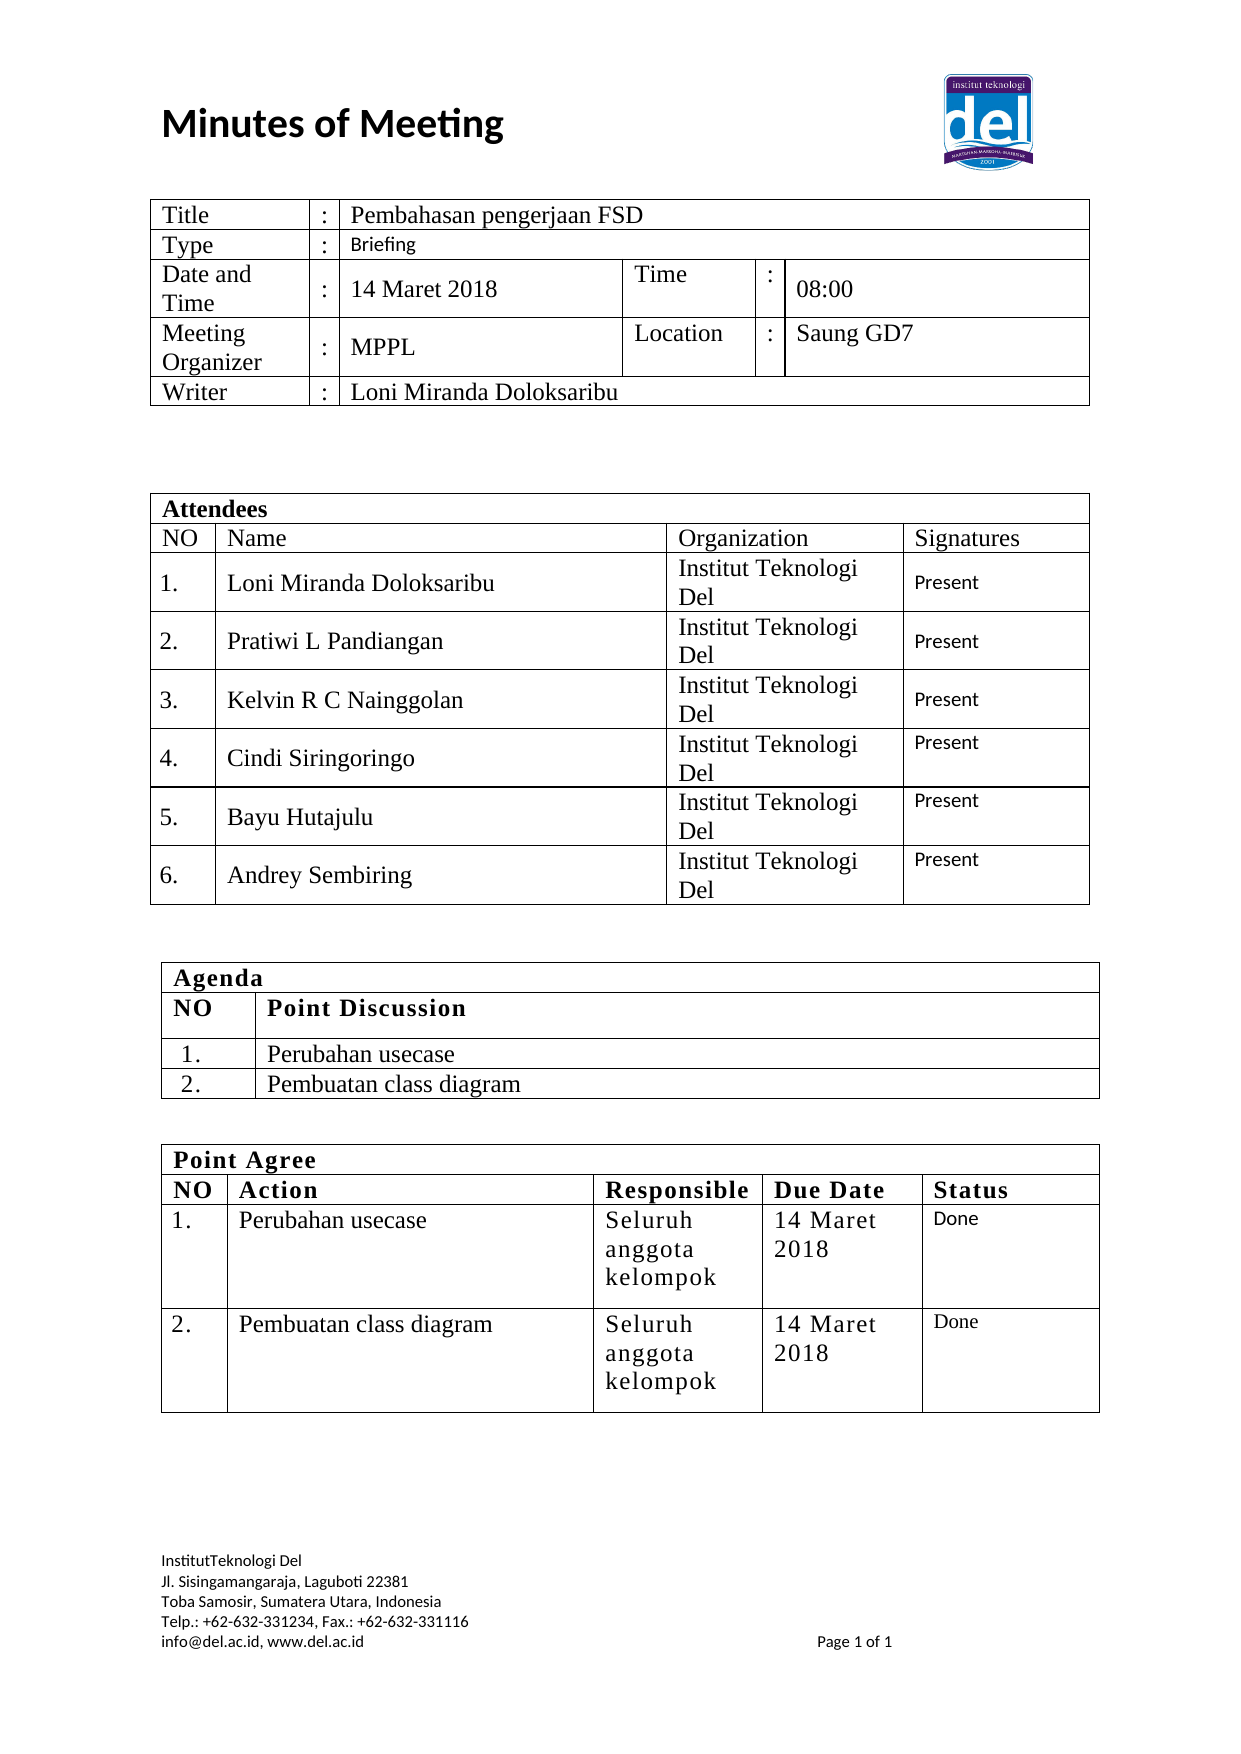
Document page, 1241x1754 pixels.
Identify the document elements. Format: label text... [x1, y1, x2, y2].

table_cell Responsible [594, 1175, 762, 1204]
table_cell [151, 788, 215, 845]
table_cell [151, 553, 215, 611]
table_cell [162, 1069, 255, 1098]
table_cell [151, 670, 215, 728]
table_cell Cindi Siringoringo [216, 729, 666, 786]
table_cell Loni Miranda Doloksaribu [216, 553, 666, 611]
table_cell Type [151, 230, 309, 258]
table_cell NO [162, 1175, 227, 1204]
table_cell Name [216, 524, 666, 552]
table_header Pembahasan pengerjaan FSD [340, 200, 1089, 229]
table_cell : [756, 318, 784, 376]
table_cell Perubahan usecase [228, 1205, 593, 1308]
table_cell Status [923, 1175, 1099, 1204]
table_cell Institut Teknologi Del [667, 788, 903, 845]
table_cell Meeting Organizer [151, 318, 309, 376]
table_cell Location [623, 318, 755, 376]
table_cell Seluruh anggota kelompok [594, 1205, 762, 1308]
table_cell Organization [667, 524, 903, 552]
table_cell Due Date [763, 1175, 922, 1204]
table_cell : [310, 377, 339, 405]
table_cell [162, 1205, 227, 1308]
table_cell Signatures [904, 524, 1089, 552]
table_cell : [310, 260, 339, 317]
table_cell Seluruh anggota kelompok [594, 1309, 762, 1412]
table_header : [310, 200, 339, 229]
table_cell Loni Miranda Doloksaribu [340, 377, 1089, 405]
table_header Title [151, 200, 309, 229]
table_cell Andrey Sembiring [216, 846, 666, 903]
table_header Agenda [162, 963, 1099, 992]
table_cell MPPL [340, 318, 622, 376]
table_cell Point Discussion [256, 993, 1099, 1038]
table_cell Saung GD7 [786, 318, 1089, 376]
table_cell Institut Teknologi Del [667, 612, 903, 669]
table_cell Action [228, 1175, 593, 1204]
picture [943, 73, 1034, 171]
table_cell Pembuatan class diagram [256, 1069, 1099, 1098]
table_cell Institut Teknologi Del [667, 846, 903, 903]
table_cell Bayu Hutajulu [216, 788, 666, 845]
table_cell 14 Maret 2018 [763, 1205, 922, 1308]
table_cell Date and Time [151, 260, 309, 317]
table_cell : [310, 230, 339, 258]
table_cell [340, 260, 622, 317]
table_cell 08:00 [786, 260, 1089, 317]
table_cell Writer [151, 377, 309, 405]
table_cell NO [162, 993, 255, 1038]
table_cell Pratiwi L Pandiangan [216, 612, 666, 669]
table_cell Institut Teknologi Del [667, 729, 903, 786]
table_cell Pembuatan class diagram [228, 1309, 593, 1412]
table_cell Time [623, 260, 755, 317]
table_cell [162, 1309, 227, 1412]
table_cell NO [151, 524, 215, 552]
table_cell [151, 846, 215, 903]
table_cell Kelvin R C Nainggolan [216, 670, 666, 728]
table_cell Done [923, 1309, 1099, 1412]
table_cell Perubahan usecase [256, 1039, 1099, 1068]
table_cell : [310, 318, 339, 376]
table_cell 14 Maret 2018 [763, 1309, 922, 1412]
table_cell Institut Teknologi Del [667, 553, 903, 611]
table_cell : [756, 260, 784, 317]
table_cell [162, 1039, 255, 1068]
table_cell Institut Teknologi Del [667, 670, 903, 728]
table_cell [151, 612, 215, 669]
table_cell [151, 729, 215, 786]
table_header Attendees [151, 494, 1089, 522]
table_header Point Agree [162, 1145, 1099, 1174]
